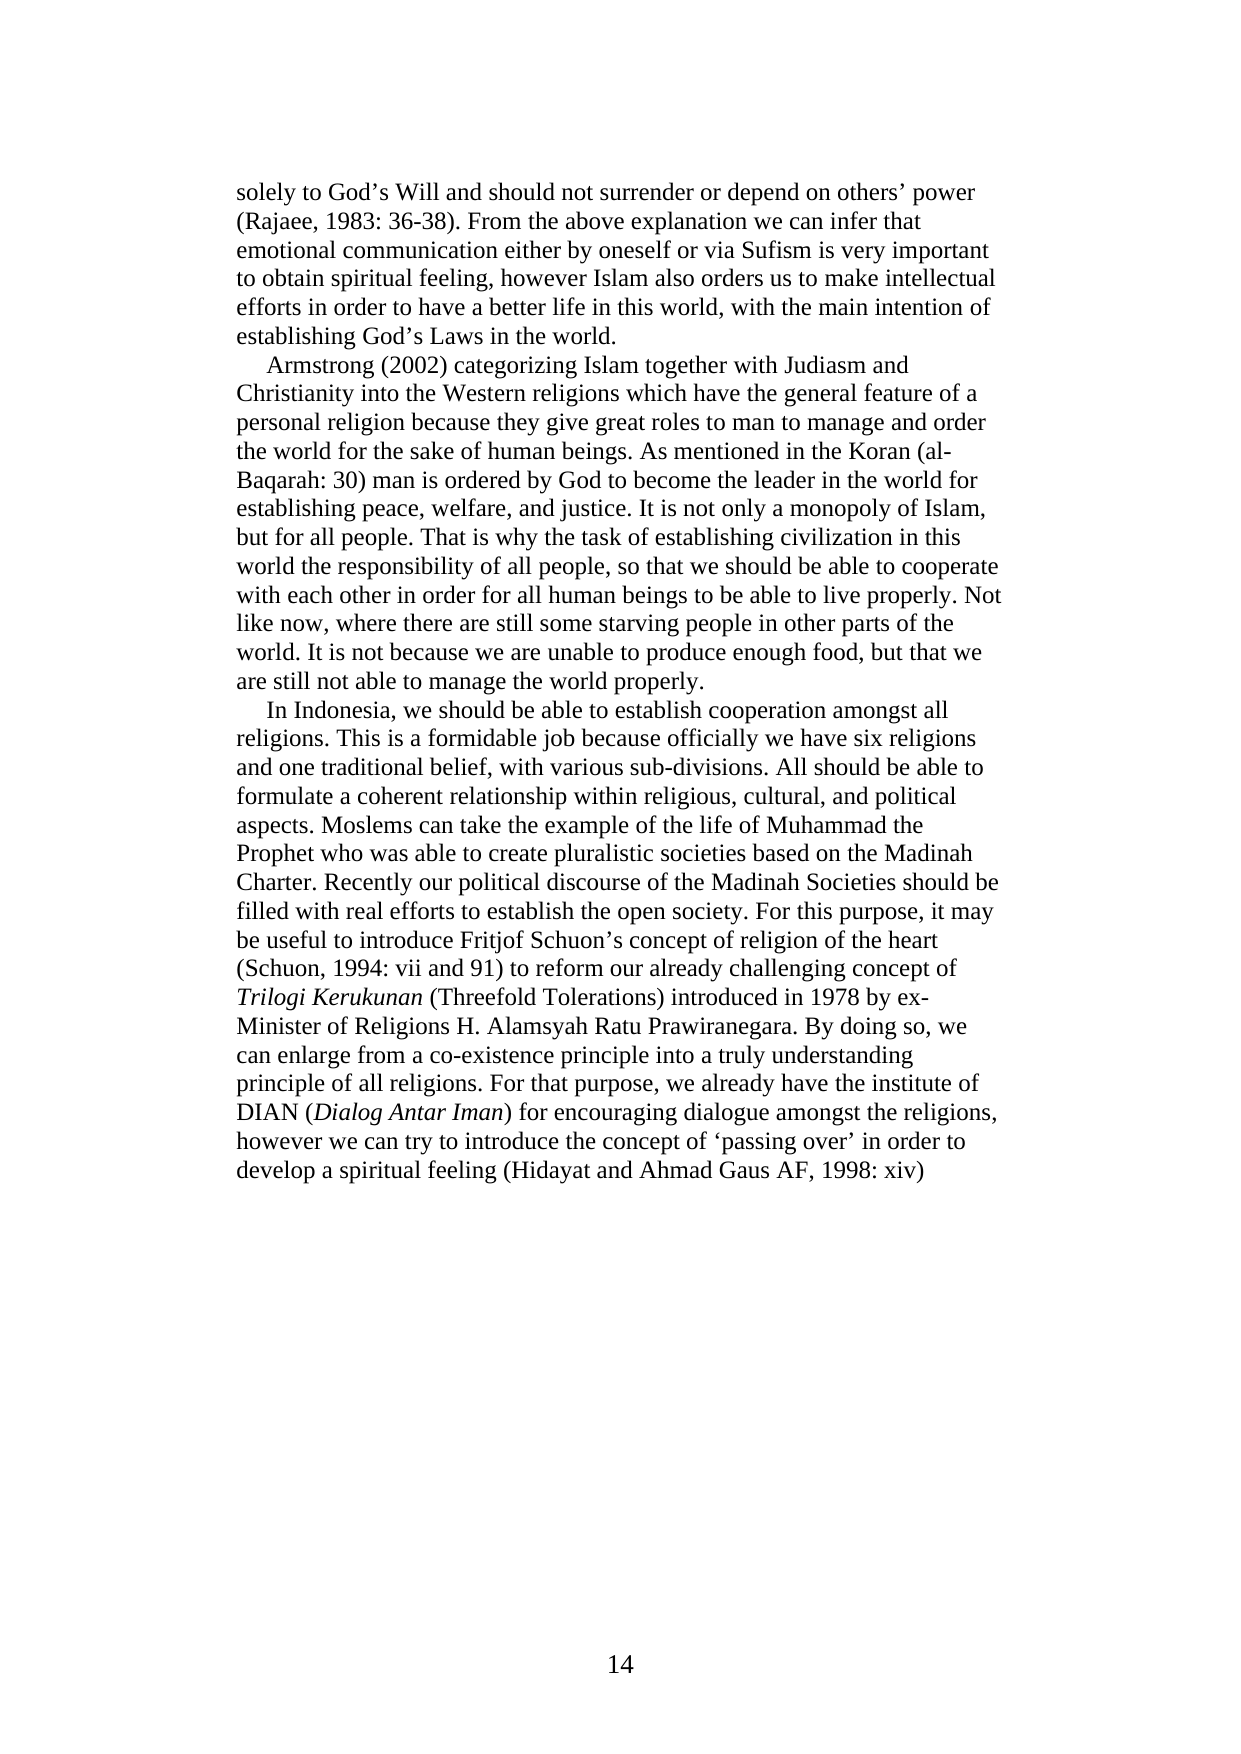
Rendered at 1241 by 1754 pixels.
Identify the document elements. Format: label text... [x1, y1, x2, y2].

text emotional communication either by oneself or via Sufism is very important to obtain spiritual feeling, however Islam also orders us to make intellectual efforts in order to have a better life in this world, with the main intention of establishing God’s Laws in the world. [236, 235, 1004, 350]
text Armstrong (2002) categorizing Islam together with Judiasm and Christianity into the Western religions which have the general feature of a personal religion because they give great roles to man to manage and order the world for the sake of human beings. As mentioned in the Koran (al-Baqarah: 30) man is ordered by God to become the leader in the world for establishing peace, welfare, and justice. It is not only a monopoly of Islam, but for all people. That is why the task of establishing civilization in this world the responsibility of all people, so that we should be able to cooperate with each other in order for all human beings to be able to live properly. Not like now, where there are still some starving people in other parts of the world. It is not because we are unable to produce enough food, but that we are still not able to manage the world properly. [236, 350, 1004, 695]
text In , we should be able to establish cooperation amongst all religions. This is a formidable job because officially we have six religions and one traditional belief, with various sub-divisions. All should be able to formulate a coherent relationship within religious, cultural, and political aspects. Moslems can take the example of the life of Muhammad the Prophet who was able to create pluralistic societies based on the Madinah Charter. Recently our political discourse of the Madinah Societies should be filled with real efforts to establish the open society. For this purpose, it may be useful to introduce Fritjof Schuon’s concept of religion of the heart (Schuon, 1994: vii and 91) to reform our already challenging concept of Trilogi Kerukunan (Threefold Tolerations) introduced in 1978 by ex-Minister of Religions H. Alamsyah Ratu Prawiranegara. By doing so, we can enlarge from a co-existence principle into a truly understanding principle of all religions. For that purpose, we already have the institute of DIAN (Dialog Antar Iman) for encouraging dialogue amongst the religions, however we can try to introduce the concept of ‘passing over’ in order to develop a spiritual feeling (Hidayat and Ahmad Gaus AF, 1998: xiv) [236, 695, 1004, 1183]
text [236, 177, 1004, 235]
